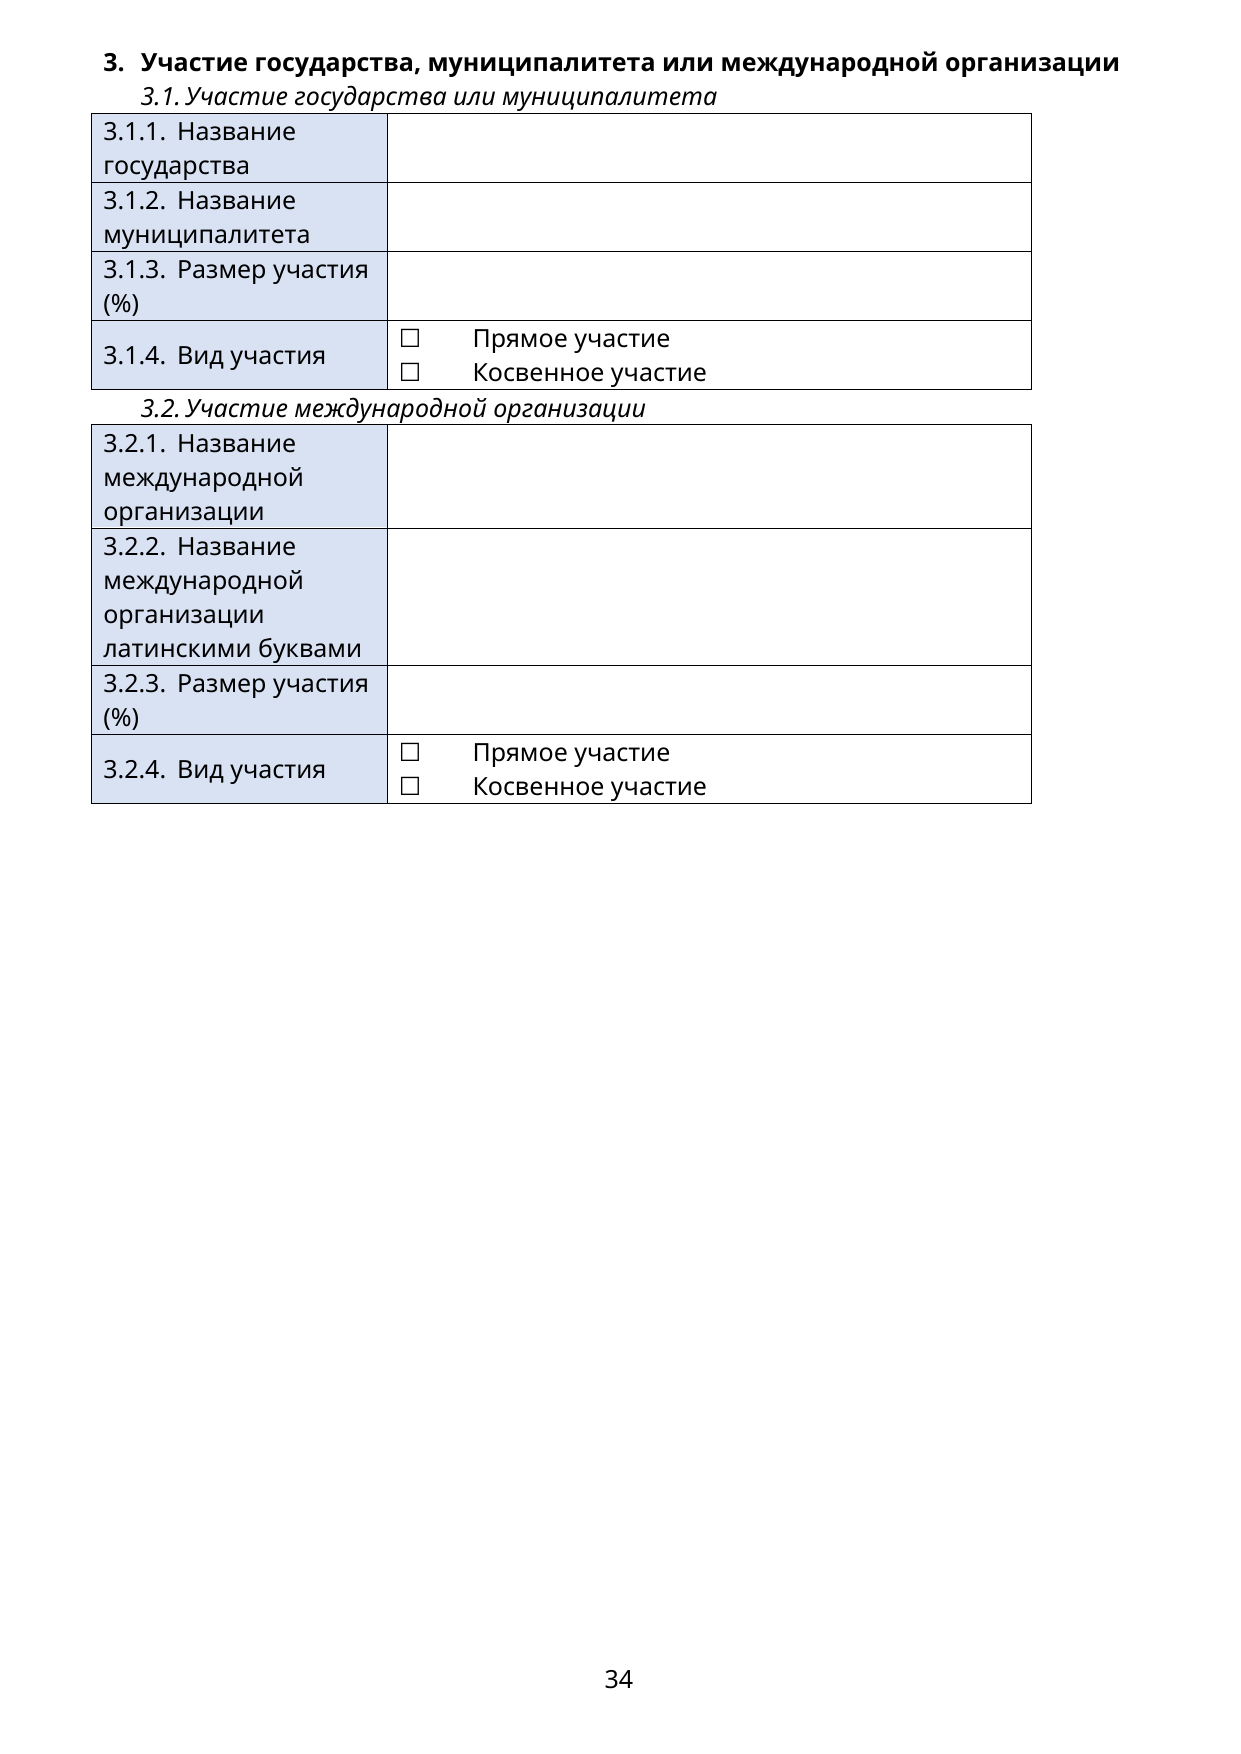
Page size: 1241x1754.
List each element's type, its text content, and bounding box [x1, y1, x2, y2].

list Участие международной организации [140, 390, 1134, 424]
table_cell Название муниципалитета [92, 183, 387, 251]
list Участие государства или муниципалитета [140, 78, 1134, 112]
table_cell Размер участия (%) [92, 252, 387, 320]
table_cell [388, 666, 1031, 734]
table_header [388, 425, 1031, 527]
table_cell [388, 183, 1031, 251]
list Участие государства, муниципалитета или международной организации [103, 44, 1134, 78]
table_cell Вид участия [92, 735, 387, 803]
table_cell Прямое участие Косвенное участие [388, 321, 1031, 389]
table_cell Размер участия (%) [92, 666, 387, 734]
table_cell [388, 529, 1031, 665]
table_cell [388, 252, 1031, 320]
table_header Название государства [92, 114, 387, 182]
table_cell Прямое участие Косвенное участие [388, 735, 1031, 803]
table_header Название международной организации [92, 425, 387, 527]
table_cell Вид участия [92, 321, 387, 389]
table_cell Название международной организации латинскими буквами [92, 529, 387, 665]
table_header [388, 114, 1031, 182]
